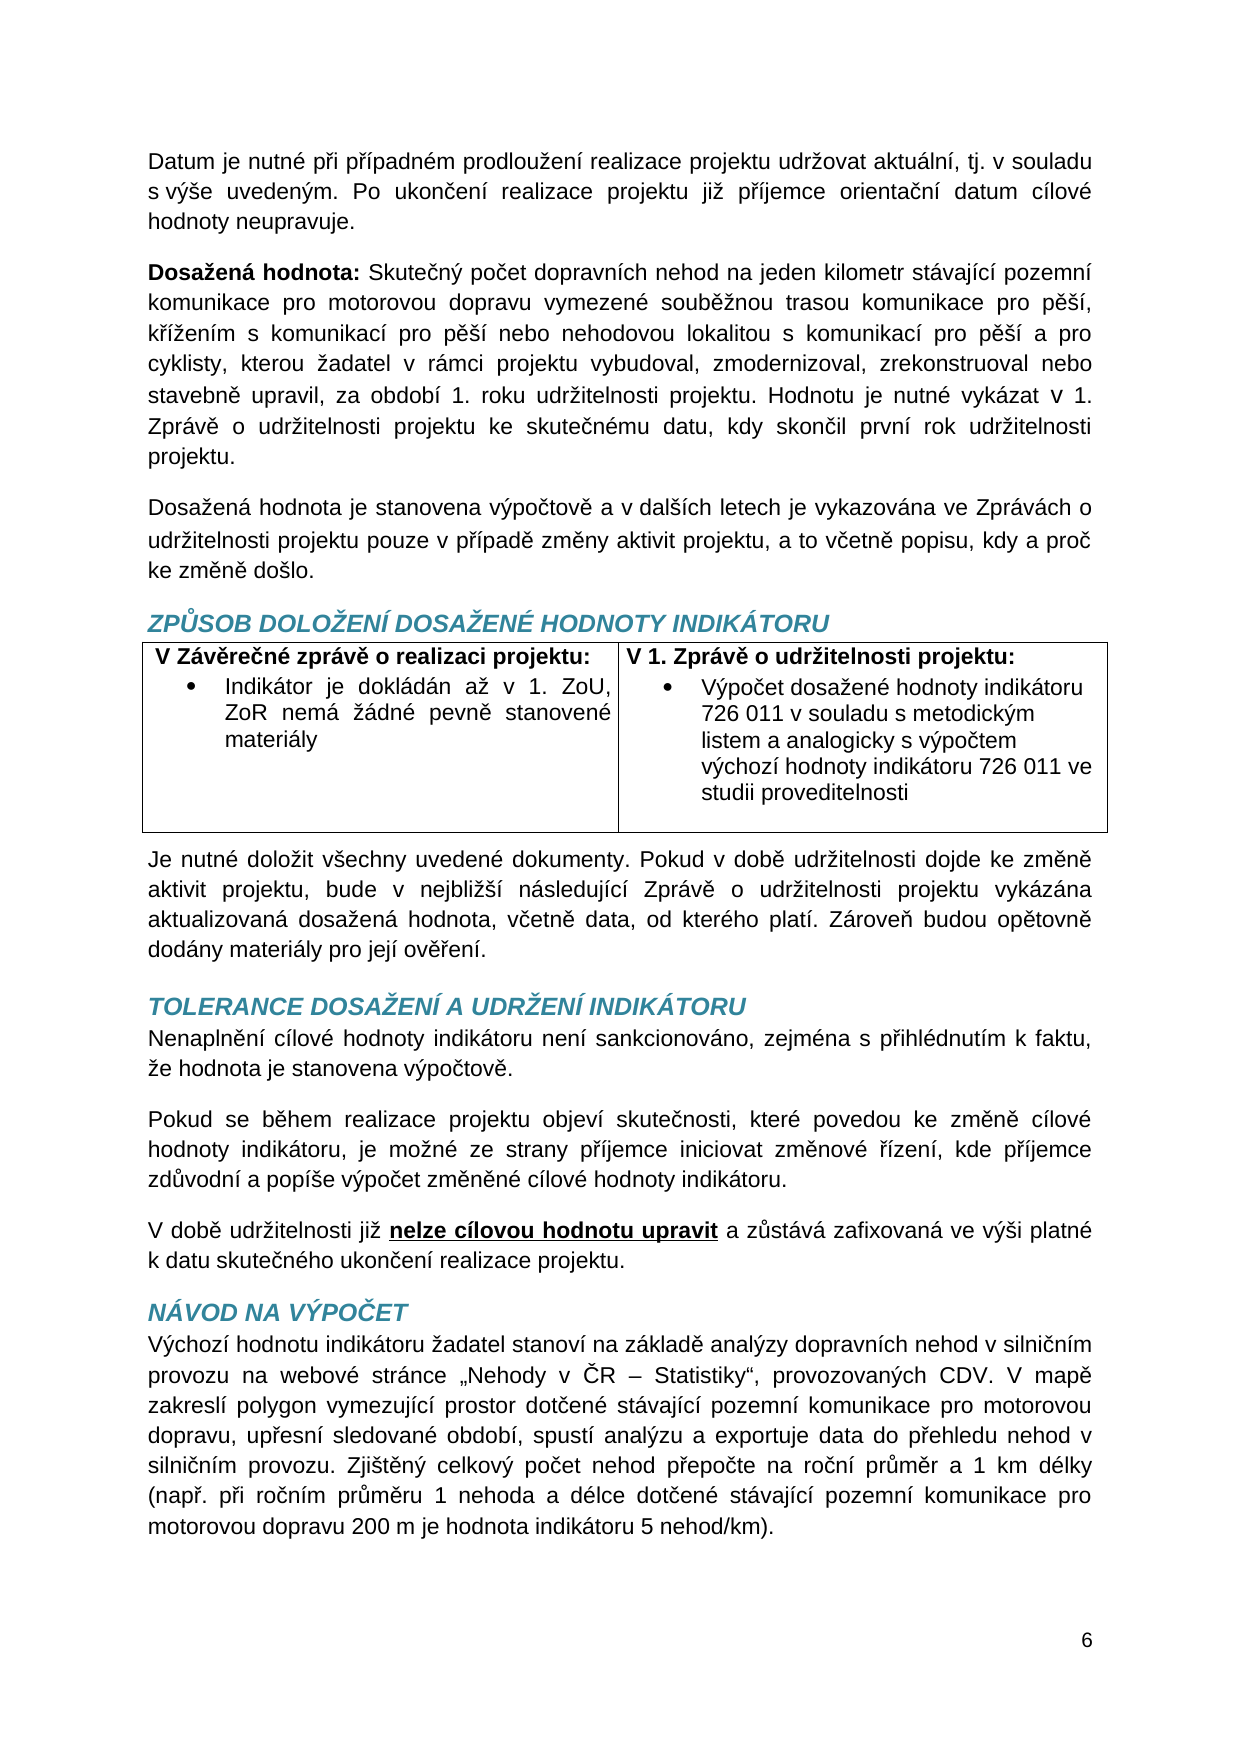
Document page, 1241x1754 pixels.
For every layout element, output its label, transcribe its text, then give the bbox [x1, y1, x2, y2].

table_header V Závěrečné zprávě o realizaci projektu: Indikátor je dokládán až v 1. ZoU, ZoR nemá žádné pevně stanovené materiály [143, 643, 618, 832]
text TOLERANCE DOSAŽENÍ a udržení indikátoru [148, 991, 1093, 1020]
text Nenaplnění cílové hodnoty indikátoru není sankcionováno, zejména s přihlédnutím k faktu, že hodnota je stanovena výpočtově. [148, 1024, 1093, 1081]
text V době udržitelnosti již nelze cílovou hodnotu upravit a zůstává zafixovaná ve výši platné k datu skutečného ukončení realizace projektu. [148, 1217, 1093, 1274]
table_header V 1. Zprávě o udržitelnosti projektu: Výpočet dosažené hodnoty indikátoru 726 011 v souladu s metodickým listem a analogicky s výpočtem výchozí hodnoty indikátoru 726 011 ve studii proveditelnosti [619, 643, 1107, 832]
text Pokud se během realizace projektu objeví skutečnosti, které povedou ke změně cílové hodnoty indikátoru, je možné ze strany příjemce iniciovat změnové řízení, kde příjemce zdůvodní a popíše výpočet změněné cílové hodnoty indikátoru. [148, 1106, 1093, 1192]
text Návod na Výpočet [148, 1298, 1093, 1327]
text Výchozí hodnotu indikátoru žadatel stanoví na základě analýzy dopravních nehod v silničním provozu na webové stránce „Nehody v ČR – Statistiky“, provozovaných CDV. V mapě zakreslí polygon vymezující prostor dotčené stávající pozemní komunikace pro motorovou dopravu, upřesní sledované období, spustí analýzu a exportuje data do přehledu nehod v silničním provozu. Zjištěný celkový počet nehod přepočte na roční průměr a 1 km délky (např. při ročním průměru 1 nehoda a délce dotčené stávající pozemní komunikace pro motorovou dopravu 200 m je hodnota indikátoru 5 nehod/km). [148, 1331, 1093, 1539]
text Datum je nutné při případném prodloužení realizace projektu udržovat aktuální, tj. v souladu s výše uvedeným. Po ukončení realizace projektu již příjemce orientační datum cílové hodnoty neupravuje. [148, 148, 1093, 234]
text Způsob doložení dosažené hodnoty indikátoru [148, 608, 1093, 637]
text Je nutné doložit všechny uvedené dokumenty. Pokud v době udržitelnosti dojde ke změně aktivit projektu, bude v nejbližší následující Zprávě o udržitelnosti projektu vykázána aktualizovaná dosažená hodnota, včetně data, od kterého platí. Zároveň budou opětovně dodány materiály pro její ověření. [148, 846, 1093, 963]
text Dosažená hodnota: Skutečný počet dopravních nehod na jeden kilometr stávající pozemní komunikace pro motorovou dopravu vymezené souběžnou trasou komunikace pro pěší, křížením s komunikací pro pěší nebo nehodovou lokalitou s komunikací pro pěší a pro cyklisty, kterou žadatel v rámci projektu vybudoval, zmodernizoval, zrekonstruoval nebo stavebně upravil, za období 1. roku udržitelnosti projektu. Hodnotu je nutné vykázat v 1. Zprávě o udržitelnosti projektu ke skutečnému datu, kdy skončil první rok udržitelnosti projektu. [148, 259, 1093, 469]
text Dosažená hodnota je stanovena výpočtově a v dalších letech je vykazována ve Zprávách o udržitelnosti projektu pouze v případě změny aktivit projektu, a to včetně popisu, kdy a proč ke změně došlo. [148, 494, 1093, 584]
